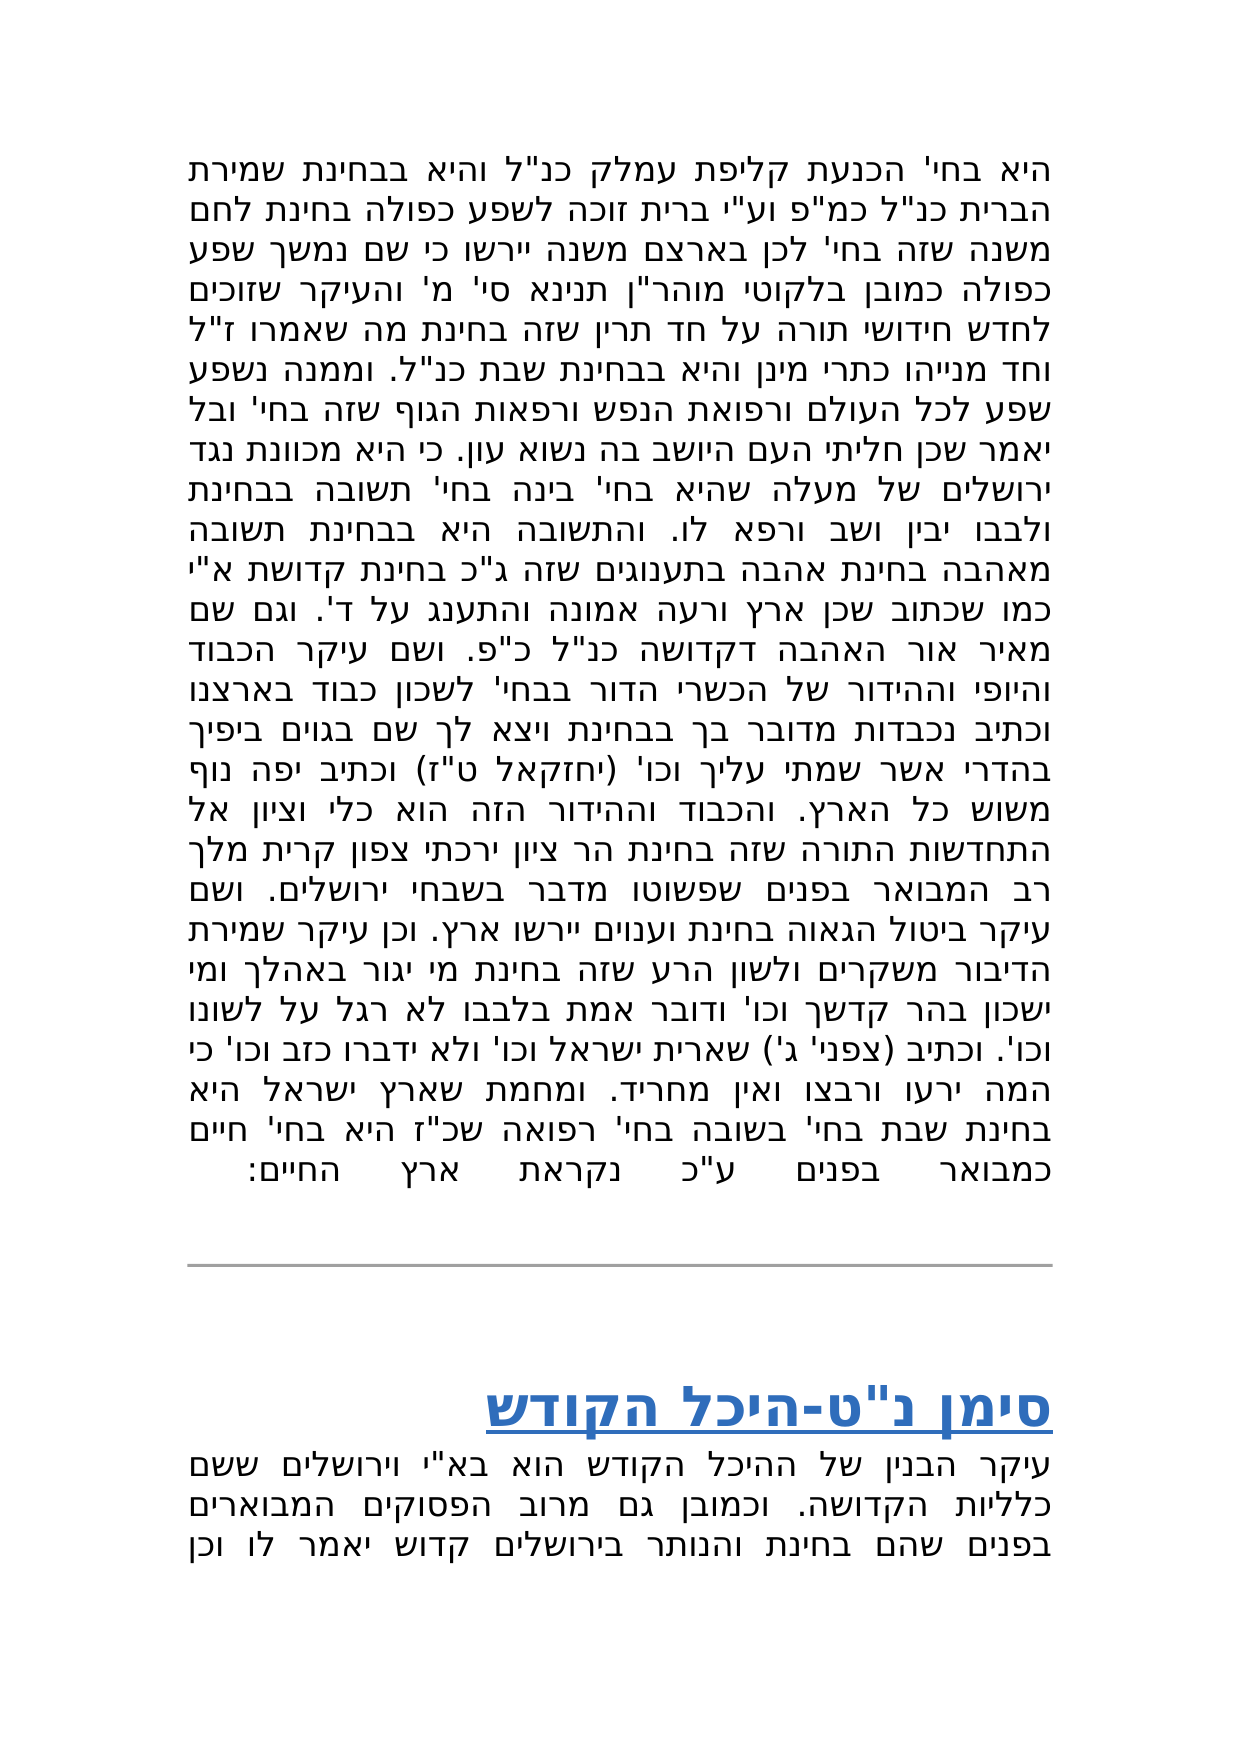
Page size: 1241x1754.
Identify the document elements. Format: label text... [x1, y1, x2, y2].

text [187, 150, 1053, 1259]
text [187, 1445, 1053, 1565]
text סימן נ"ט-היכל הקודש [187, 1374, 1053, 1440]
